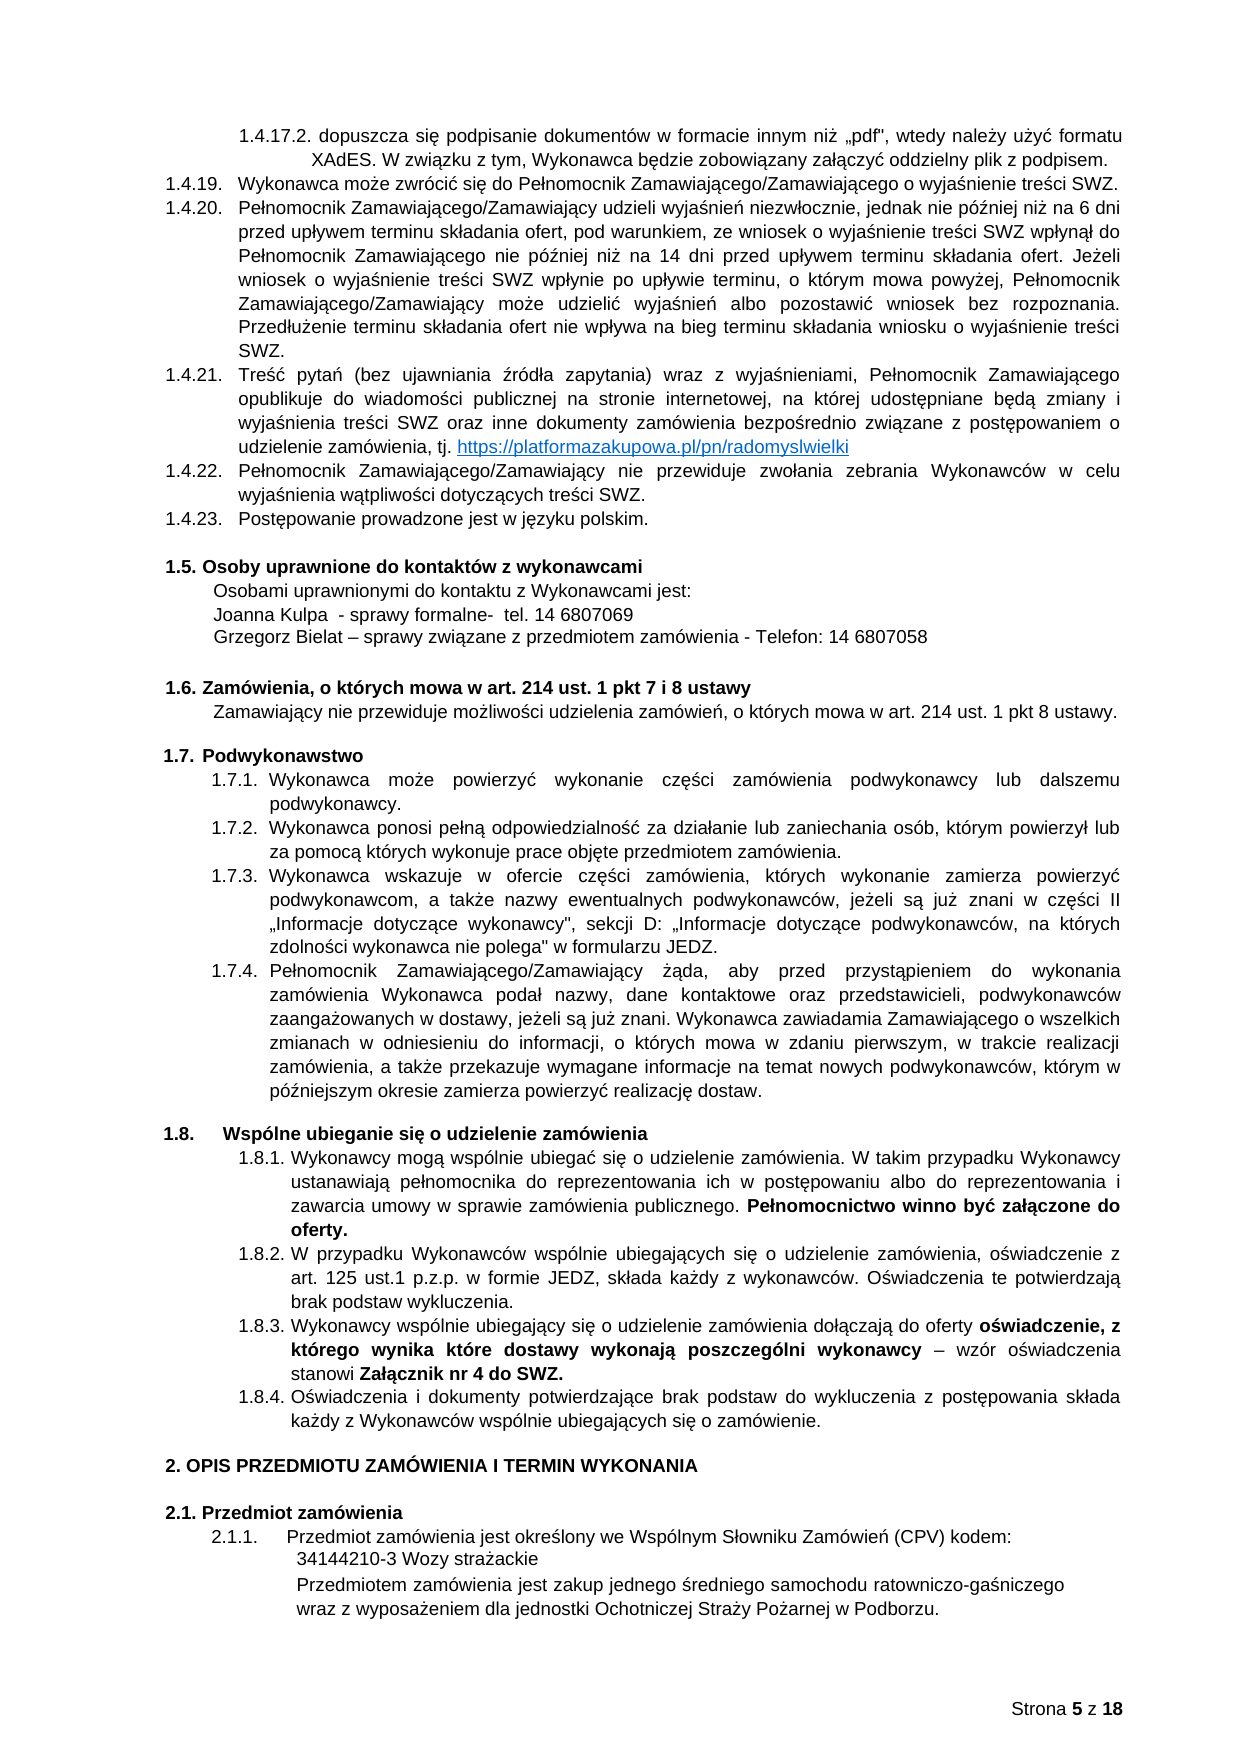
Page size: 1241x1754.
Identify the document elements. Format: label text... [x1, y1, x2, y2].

list Wykonawcy mogą wspólnie ubiegać się o udzielenie zamówienia. W takim przypadku Wykonawcy ustanawiają pełnomocnika do reprezentowania ich w postępowaniu albo do reprezentowania i zawarcia umowy w sprawie zamówienia publicznego. Pełnomocnictwo winno być załączone do oferty. [238, 1145, 1121, 1241]
text Zamawiający nie przewiduje możliwości udzielenia zamówień, o których mowa w art. 214 ust. 1 pkt 8 ustawy. [213, 699, 1121, 724]
list Postępowanie prowadzone jest w języku polskim. [165, 506, 1121, 530]
text Osobami uprawnionymi do kontaktu z Wykonawcami jest: [213, 578, 802, 602]
text Przedmiotem zamówienia jest zakup jednego średniego samochodu ratowniczo-gaśniczego wraz z wyposażeniem dla jednostki Ochotniczej Straży Pożarnej w Podborzu. [296, 1573, 1064, 1621]
list Pełnomocnik Zamawiającego/Zamawiający udzieli wyjaśnień niezwłocznie, jednak nie później niż na 6 dni przed upływem terminu składania ofert, pod warunkiem, ze wniosek o wyjaśnienie treści SWZ wpłynął do Pełnomocnik Zamawiającego nie później niż na 14 dni przed upływem terminu składania ofert. Jeżeli wniosek o wyjaśnienie treści SWZ wpłynie po upływie terminu, o którym mowa powyżej, Pełnomocnik Zamawiającego/Zamawiający może udzielić wyjaśnień albo pozostawić wniosek bez rozpoznania. Przedłużenie terminu składania ofert nie wpływa na bieg terminu składania wniosku o wyjaśnienie treści SWZ. [165, 195, 1121, 363]
list Osoby uprawnione do kontaktów z wykonawcami [165, 554, 1123, 578]
list Treść pytań (bez ujawniania źródła zapytania) wraz z wyjaśnieniami, Pełnomocnik Zamawiającego opublikuje do wiadomości publicznej na stronie internetowej, na której udostępniane będą zmiany i wyjaśnienia treści SWZ oraz inne dokumenty zamówienia bezpośrednio związane z postępowaniem o udzielenie zamówienia, tj. https://platformazakupowa.pl/pn/radomyslwielki [165, 363, 1121, 458]
list 34144210-3 Wozy strażackie [237, 1548, 1123, 1569]
list Podwykonawstwo [163, 743, 1123, 767]
list Wykonawca może zwrócić się do Pełnomocnik Zamawiającego/Zamawiającego o wyjaśnienie treści SWZ. [165, 171, 1123, 195]
list W przypadku Wykonawców wspólnie ubiegających się o udzielenie zamówienia, oświadczenie z art. 125 ust.1 p.z.p. w formie JEDZ, składa każdy z wykonawców. Oświadczenia te potwierdzają brak podstaw wykluczenia. [238, 1241, 1121, 1313]
list Wykonawca ponosi pełną odpowiedzialność za działanie lub zaniechania osób, którym powierzył lub za pomocą których wykonuje prace objęte przedmiotem zamówienia. [211, 815, 1121, 863]
list Wykonawca może powierzyć wykonanie części zamówienia podwykonawcy lub dalszemu podwykonawcy. [211, 767, 1121, 815]
list Przedmiot zamówienia jest określony we Wspólnym Słowniku Zamówień (CPV) kodem: [211, 1524, 1123, 1548]
text 2. OPIS PRZEDMIOTU ZAMÓWIENIA I TERMIN WYKONANIA [165, 1457, 1123, 1476]
list Oświadczenia i dokumenty potwierdzające brak podstaw do wykluczenia z postępowania składa każdy z Wykonawców wspólnie ubiegających się o zamówienie. [238, 1385, 1121, 1433]
list Zamówienia, o których mowa w art. 214 ust. 1 pkt 7 i 8 ustawy [165, 675, 1123, 699]
text Grzegorz Bielat – sprawy związane z przedmiotem zamówienia - Telefon: 14 6807058 [163, 626, 1123, 648]
text 2.1. Przedmiot zamówienia [165, 1500, 1123, 1524]
list Wykonawca wskazuje w ofercie części zamówienia, których wykonanie zamierza powierzyć podwykonawcom, a także nazwy ewentualnych podwykonawców, jeżeli są już znani w części II „Informacje dotyczące wykonawcy", sekcji D: „Informacje dotyczące podwykonawców, na których zdolności wykonawca nie polega" w formularzu JEDZ. [211, 863, 1121, 959]
text Joanna Kulpa - sprawy formalne- tel. 14 6807069 [213, 602, 802, 626]
list Pełnomocnik Zamawiającego/Zamawiający nie przewiduje zwołania zebrania Wykonawców w celu wyjaśnienia wątpliwości dotyczących treści SWZ. [165, 458, 1121, 506]
list Pełnomocnik Zamawiającego/Zamawiający żąda, aby przed przystąpieniem do wykonania zamówienia Wykonawca podał nazwy, dane kontaktowe oraz przedstawicieli, podwykonawców zaangażowanych w dostawy, jeżeli są już znani. Wykonawca zawiadamia Zamawiającego o wszelkich zmianach w odniesieniu do informacji, o których mowa w zdaniu pierwszym, w trakcie realizacji zamówienia, a także przekazuje wymagane informacje na temat nowych podwykonawców, którym w późniejszym okresie zamierza powierzyć realizację dostaw. [211, 959, 1121, 1102]
list 1.4.17.2. dopuszcza się podpisanie dokumentów w formacie innym niż „pdf", wtedy należy użyć formatu XAdES. W związku z tym, Wykonawca będzie zobowiązany załączyć oddzielny plik z podpisem. [238, 123, 1123, 171]
list Wykonawcy wspólnie ubiegający się o udzielenie zamówienia dołączają do oferty oświadczenie, z którego wynika które dostawy wykonają poszczególni wykonawcy – wzór oświadczenia stanowi Załącznik nr 4 do SWZ. [238, 1313, 1121, 1385]
list Wspólne ubieganie się o udzielenie zamówienia [163, 1121, 1123, 1145]
